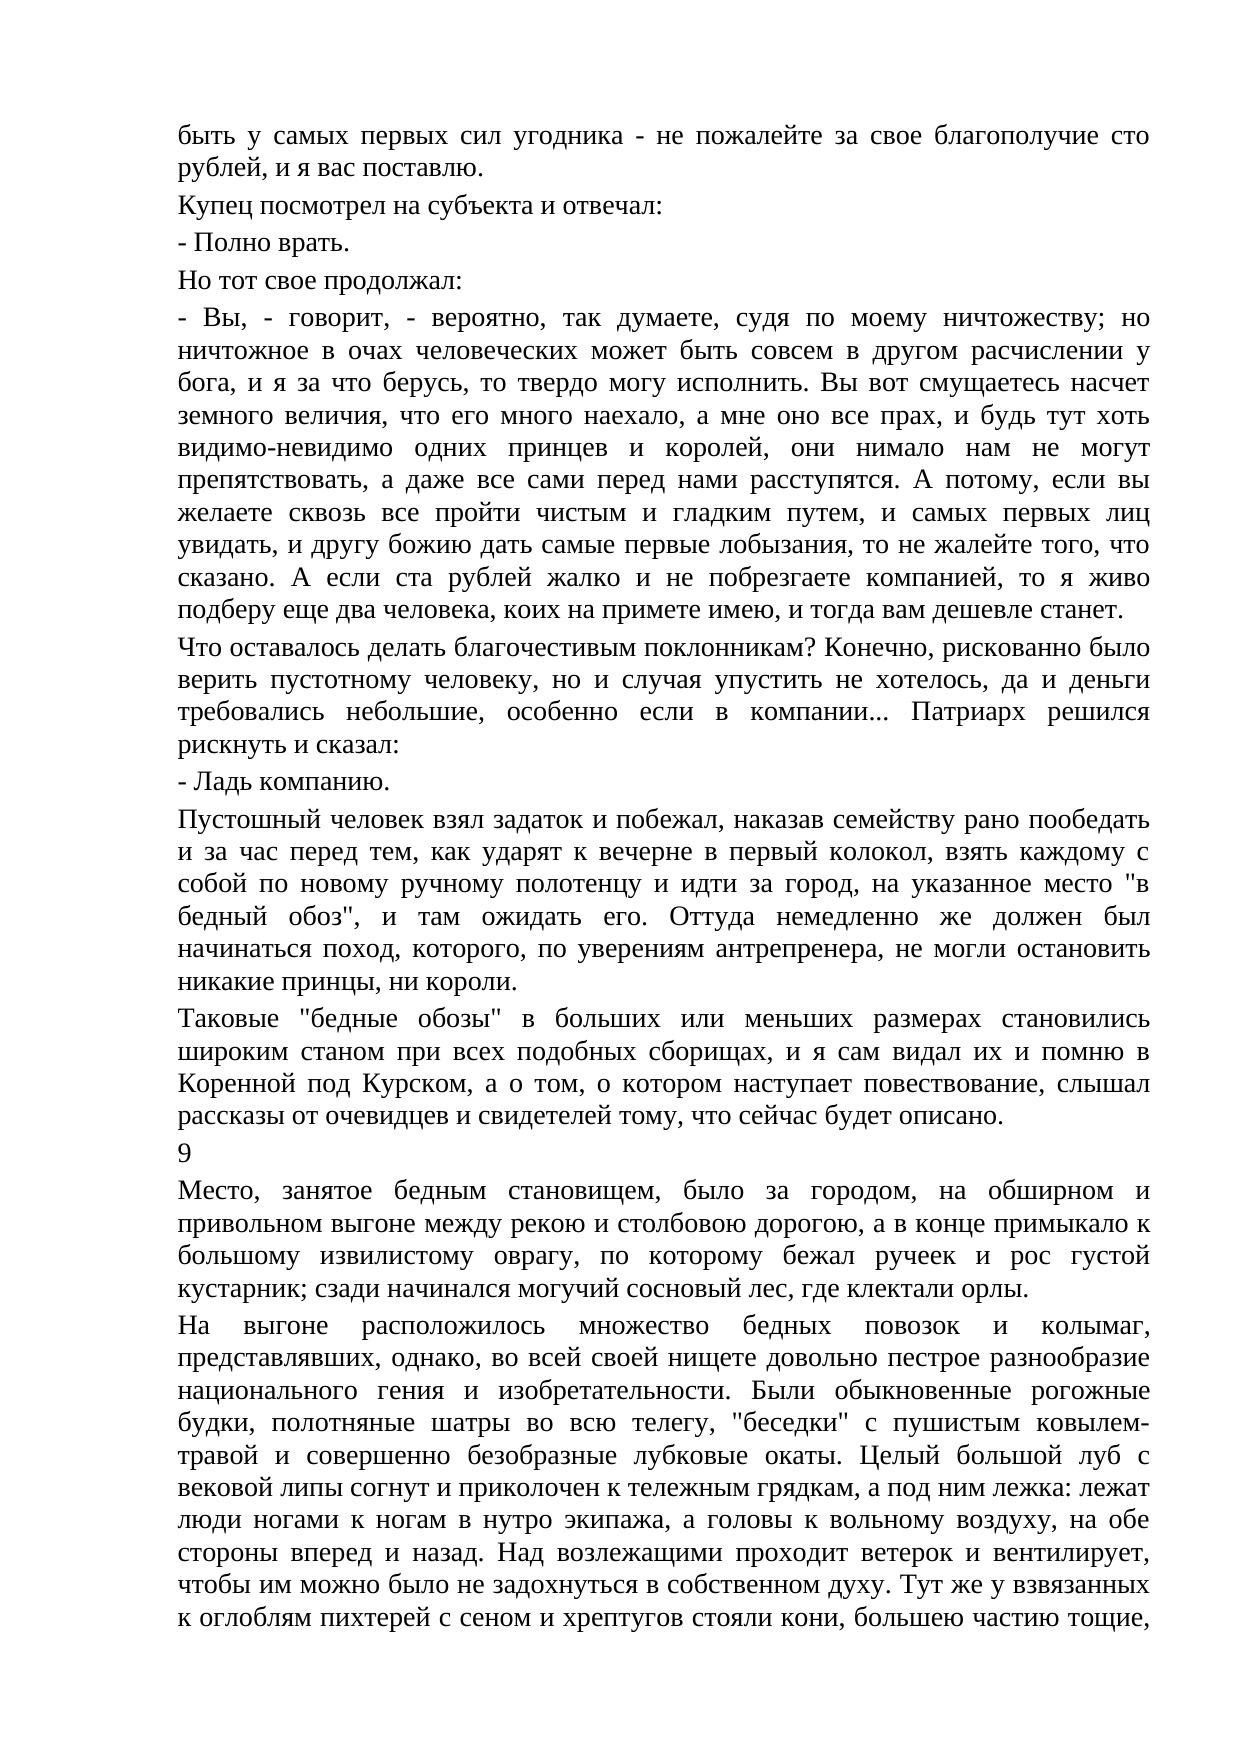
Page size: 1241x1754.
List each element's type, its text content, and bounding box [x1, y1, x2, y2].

text - Полно врать. [177, 226, 1152, 258]
text Пустошный человек взял задаток и побежал, наказав семейству рано пообедать и за час перед тем, как ударят к вечерне в первый колокол, взять каждому с собой по новому ручному полотенцу и идти за город, на указанное место "в бедный обоз", и там ожидать его. Оттуда немедленно же должен был начинаться поход, которого, по уверениям антрепренера, не могли остановить никакие принцы, ни короли. [177, 802, 1152, 996]
text Место, занятое бедным становищем, было за городом, на обширном и привольном выгоне между рекою и столбовою дорогою, а в конце примыкало к большому извилистому оврагу, по которому бежал ручеек и рос густой кустарник; сзади начинался могучий сосновый лес, где клектали орлы. [177, 1173, 1152, 1303]
text Что оставалось делать благочестивым поклонникам? Конечно, рискованно было верить пустотному человеку, но и случая упустить не хотелось, да и деньги требовались небольшие, особенно если в компании... Патриарх решился рискнуть и сказал: [177, 629, 1152, 759]
text - Вы, - говорит, - вероятно, так думаете, судя по моему ничтожеству; но ничтожное в очах человеческих может быть совсем в другом расчислении у бога, и я за что берусь, то твердо могу исполнить. Вы вот смущаетесь насчет земного величия, что его много наехало, а мне оно все прах, и будь тут хоть видимо-невидимо одних принцев и королей, они нимало нам не могут препятствовать, а даже все сами перед нами расступятся. А потому, если вы желаете сквозь все пройти чистым и гладким путем, и самых первых лиц увидать, и другу божию дать самые первые лобызания, то не жалейте того, что сказано. А если ста рублей жалко и не побрезгаете компанией, то я живо подберу еще два человека, коих на примете имею, и тогда вам дешевле станет. [177, 301, 1152, 624]
text 9 [177, 1136, 1152, 1168]
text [177, 1308, 1152, 1632]
text Но тот свое продолжал: [177, 263, 1152, 295]
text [177, 118, 1152, 183]
text Таковые "бедные обозы" в больших или меньших размерах становились широким станом при всех подобных сборищах, и я сам видал их и помню в Коренной под Курском, а о том, о котором наступает повествование, слышал рассказы от очевидцев и свидетелей тому, что сейчас будет описано. [177, 1001, 1152, 1131]
text Купец посмотрел на субъекта и отвечал: [177, 188, 1152, 220]
text - Ладь компанию. [177, 764, 1152, 797]
